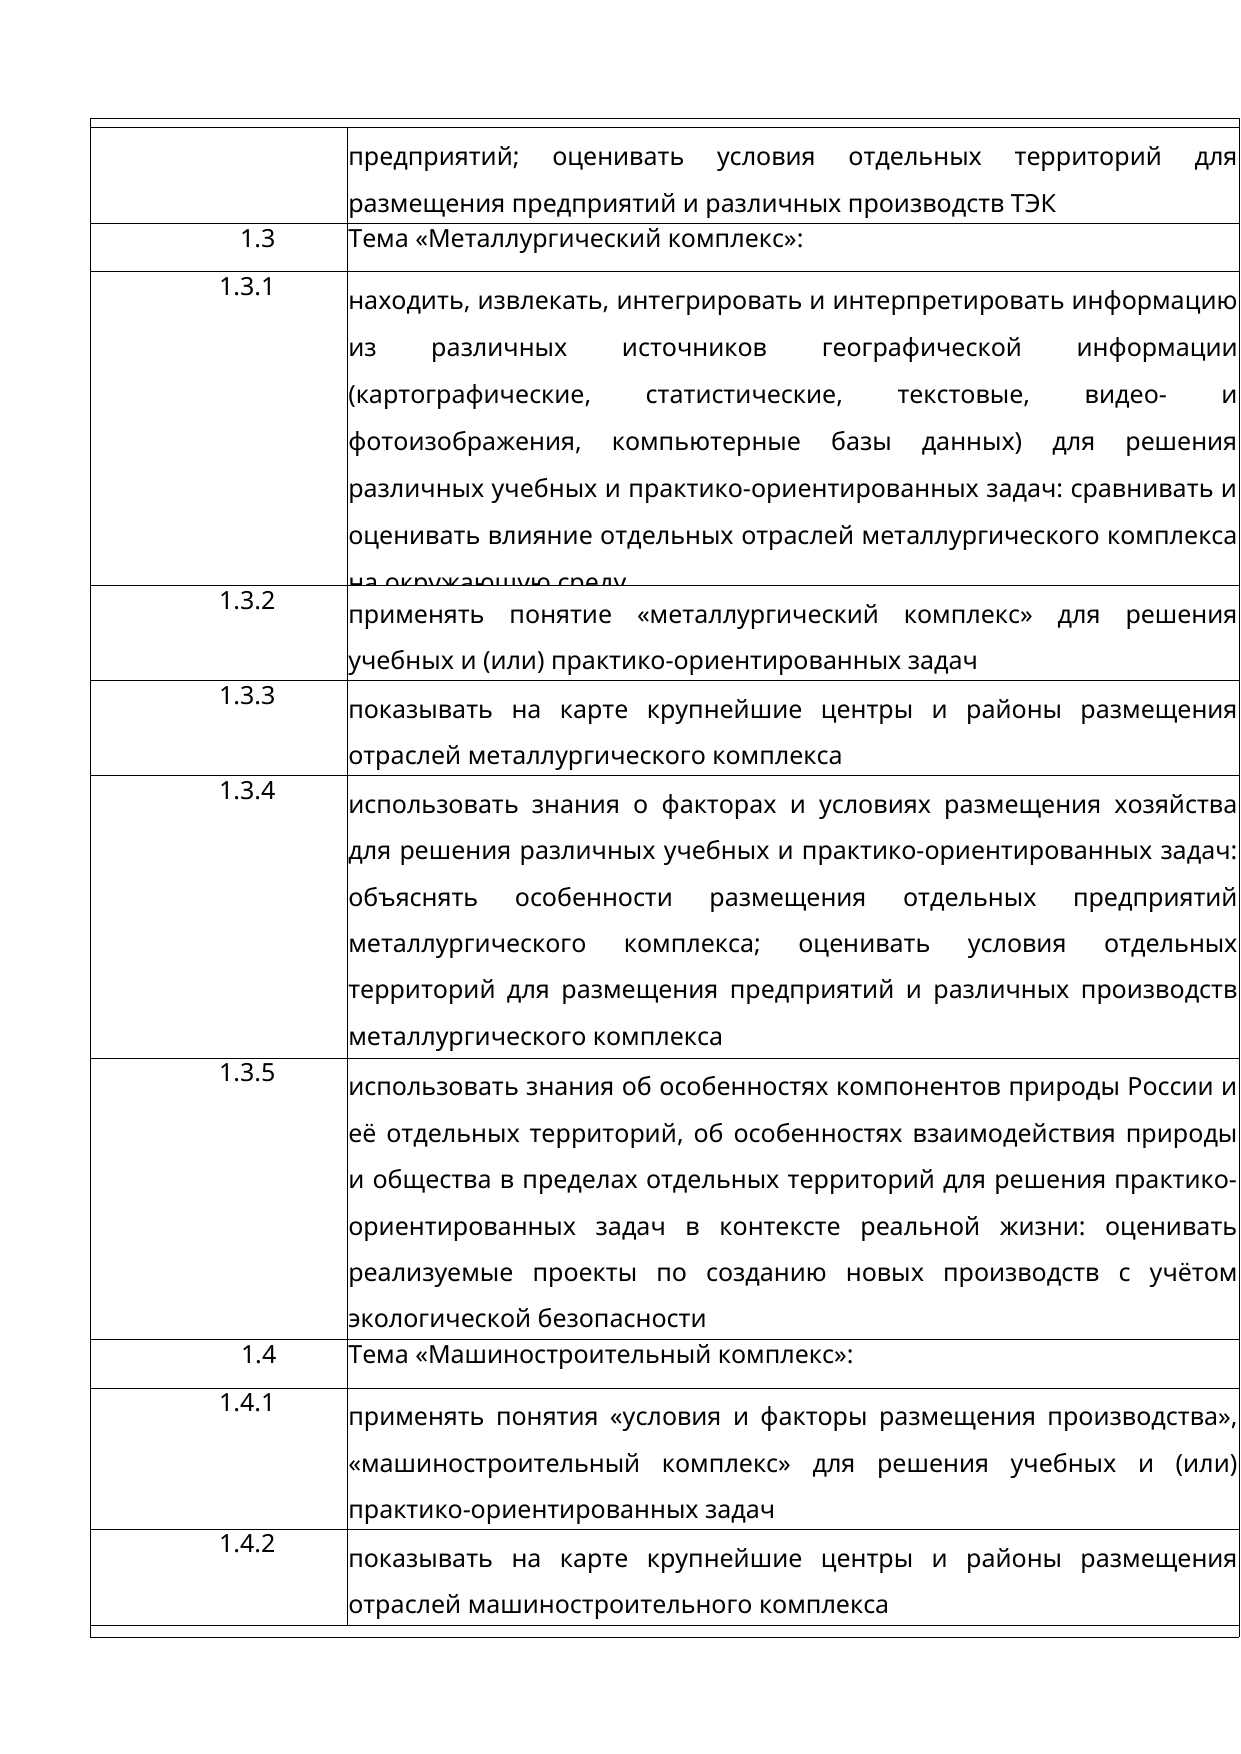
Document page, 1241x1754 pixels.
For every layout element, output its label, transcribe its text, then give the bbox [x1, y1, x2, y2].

table_cell 1.3.5 [91, 1059, 347, 1339]
table_cell находить, извлекать, интегрировать и интерпретировать информацию из различных источников географической информации (картографические, статистические, текстовые, видео- и фотоизображения, компьютерные базы данных) для решения различных учебных и практико-ориентированных задач: сравнивать и оценивать влияние отдельных отраслей металлургического комплекса на окружающую среду [348, 272, 1239, 585]
table_cell 1.4.2 [91, 1530, 347, 1624]
table_cell показывать на карте крупнейшие центры и районы размещения отраслей металлургического комплекса [348, 681, 1239, 775]
table_cell 1.3.1 [91, 272, 347, 585]
table_cell 1.3.3 [91, 681, 347, 775]
table_cell Тема «Металлургический комплекс»: [348, 224, 1239, 271]
table_cell Тема «Машиностроительный комплекс»: [348, 1340, 1239, 1387]
table_cell 1.3.4 [91, 776, 347, 1057]
table_cell 1.3.2 [91, 586, 347, 680]
table_cell применять понятие «металлургический комплекс» для решения учебных и (или) практико-ориентированных задач [348, 586, 1239, 680]
table_header [91, 128, 347, 223]
table_cell показывать на карте крупнейшие центры и районы размещения отраслей машиностроительного комплекса [348, 1530, 1239, 1624]
table_cell 1.3 [91, 224, 347, 271]
table_cell применять понятия «условия и факторы размещения производства», «машиностроительный комплекс» для решения учебных и (или) практико-ориентированных задач [348, 1389, 1239, 1528]
table_cell 1.4.1 [91, 1389, 347, 1528]
table_cell использовать знания о факторах и условиях размещения хозяйства для решения различных учебных и практико-ориентированных задач: объяснять особенности размещения отдельных предприятий металлургического комплекса; оценивать условия отдельных территорий для размещения предприятий и различных производств металлургического комплекса [348, 776, 1239, 1057]
table_cell использовать знания об особенностях компонентов природы России и её отдельных территорий, об особенностях взаимодействия природы и общества в пределах отдельных территорий для решения практико-ориентированных задач в контексте реальной жизни: оценивать реализуемые проекты по созданию новых производств с учётом экологической безопасности [348, 1059, 1239, 1339]
table_header предприятий; оценивать условия отдельных территорий для размещения предприятий и различных производств ТЭК [348, 128, 1239, 223]
table_cell 1.4 [91, 1340, 347, 1387]
